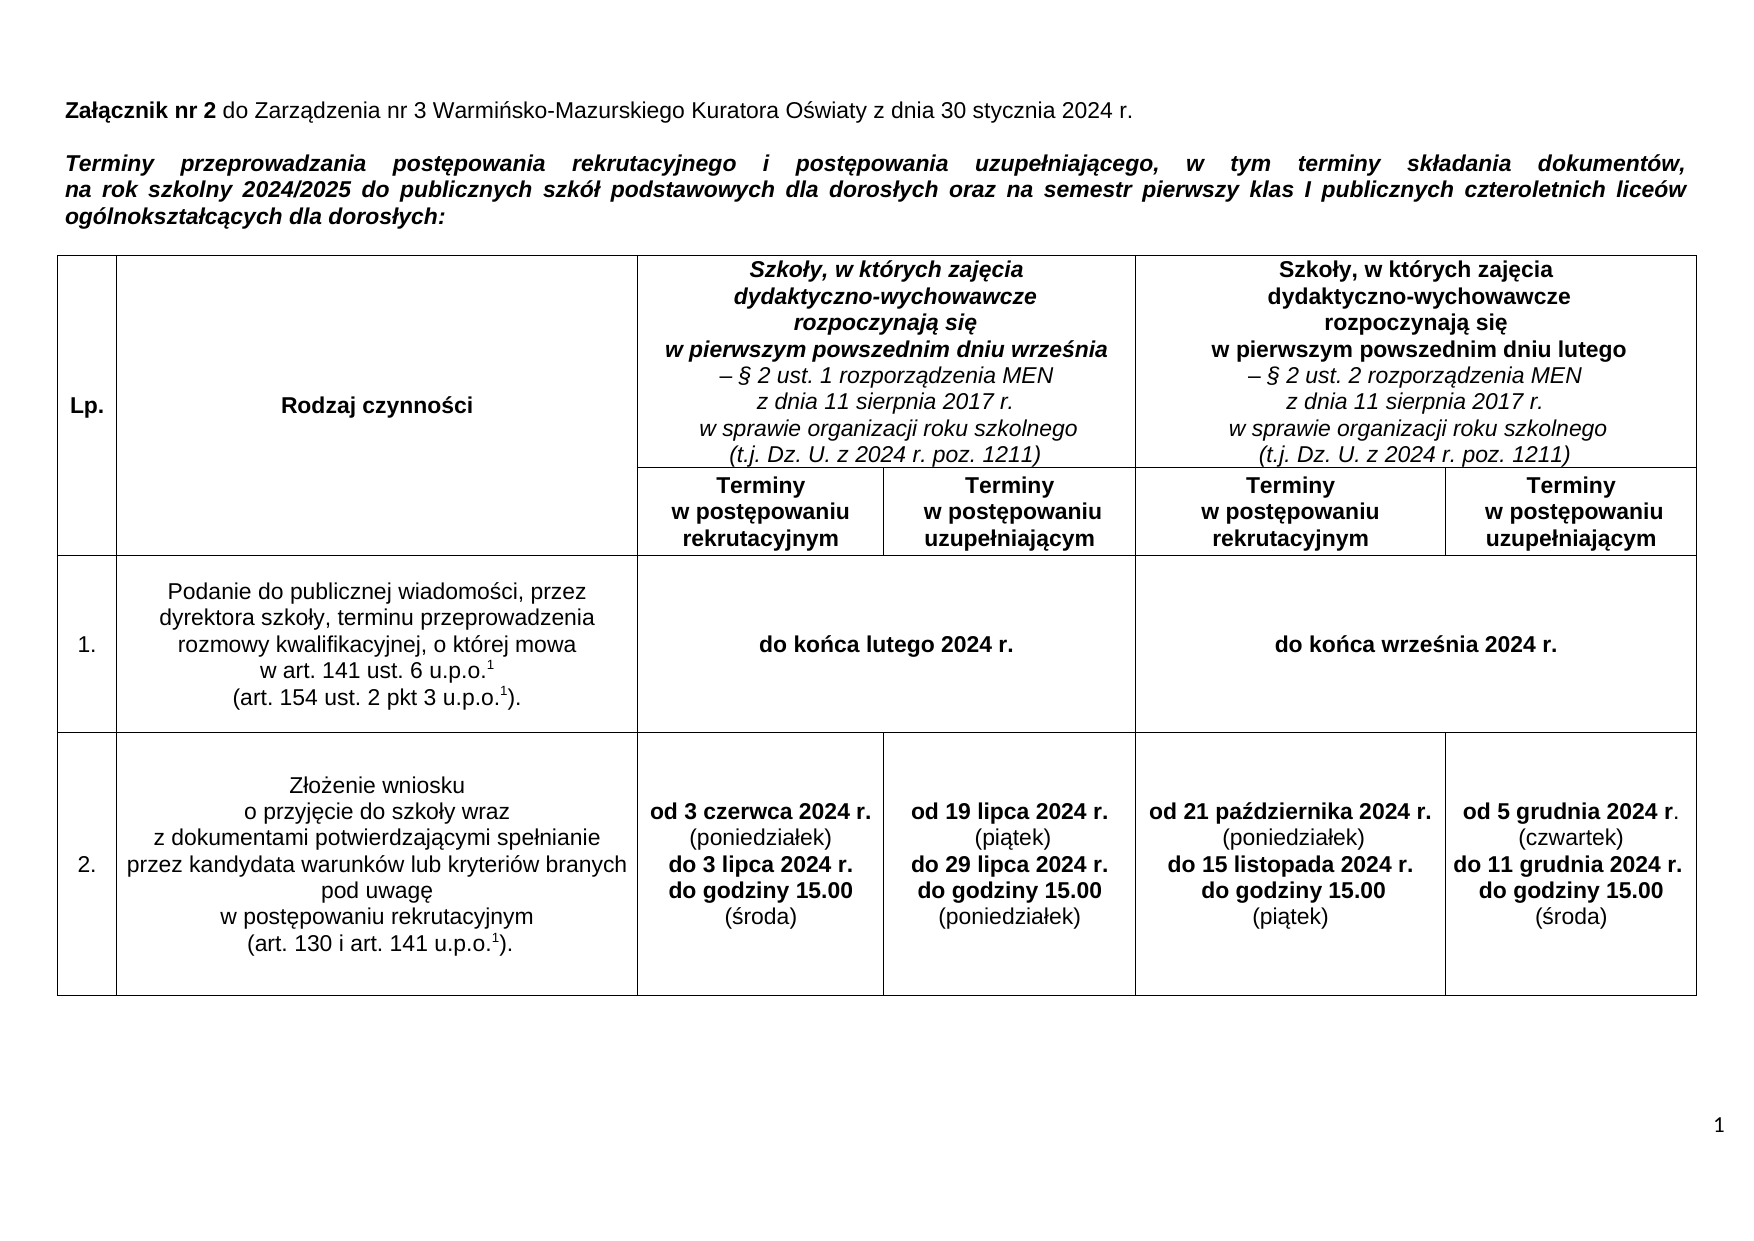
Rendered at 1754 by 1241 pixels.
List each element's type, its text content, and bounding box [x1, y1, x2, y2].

table_cell Terminy w postępowaniu uzupełniającym [1446, 468, 1696, 555]
table_cell Terminy w postępowaniu uzupełniającym [884, 468, 1135, 555]
table_cell Rodzaj czynności [117, 256, 637, 555]
table_cell Złożenie wniosku o przyjęcie do szkoły wraz z dokumentami potwierdzającymi spełnianie przez kandydata warunków lub kryteriów branych pod uwagę w postępowaniu rekrutacyjnym (art. 130 i art. 141 u.p.o.1). [117, 733, 637, 994]
table_cell od 19 lipca 2024 r. (piątek) do 29 lipca 2024 r. do godziny 15.00 (poniedziałek) [884, 733, 1135, 994]
table_cell Terminy w postępowaniu rekrutacyjnym [1136, 468, 1445, 555]
table_cell Lp. [58, 256, 116, 555]
table_cell do końca września 2024 r. [1136, 556, 1696, 732]
table_header Załącznik nr 2 do Zarządzenia nr 3 Warmińsko-Mazurskiego Kuratora Oświaty z dnia 30 stycznia 2024 r. Terminy przeprowadzania postępowania rekrutacyjnego i postępowania uzupełniającego, w tym terminy składania dokumentów, na rok szkolny 2024/2025 do publicznych szkół podstawowych dla dorosłych oraz na semestr pierwszy klas I publicznych czteroletnich liceów ogólnokształcących dla dorosłych: [58, 97, 1697, 255]
table_cell od 3 czerwca 2024 r. (poniedziałek) do 3 lipca 2024 r. do godziny 15.00 (środa) [638, 733, 883, 994]
table_cell od 5 grudnia 2024 r. (czwartek) do 11 grudnia 2024 r. do godziny 15.00 (środa) [1446, 733, 1696, 994]
table_cell od 21 października 2024 r. (poniedziałek) do 15 listopada 2024 r. do godziny 15.00 (piątek) [1136, 733, 1445, 994]
table_cell Szkoły, w których zajęcia dydaktyczno-wychowawcze rozpoczynają się w pierwszym powszednim dniu lutego – § 2 ust. 2 rozporządzenia MEN z dnia 11 sierpnia 2017 r. w sprawie organizacji roku szkolnego (t.j. Dz. U. z 2024 r. poz. 1211) [1136, 256, 1696, 467]
table_cell 2. [58, 733, 116, 994]
table_cell 1. [58, 556, 116, 732]
table_cell Szkoły, w których zajęcia dydaktyczno-wychowawcze rozpoczynają się w pierwszym powszednim dniu września – § 2 ust. 1 rozporządzenia MEN z dnia 11 sierpnia 2017 r. w sprawie organizacji roku szkolnego (t.j. Dz. U. z 2024 r. poz. 1211) [638, 256, 1135, 467]
table_cell Terminy w postępowaniu rekrutacyjnym [638, 468, 883, 555]
table_cell do końca lutego 2024 r. [638, 556, 1135, 732]
table_cell Podanie do publicznej wiadomości, przez dyrektora szkoły, terminu przeprowadzenia rozmowy kwalifikacyjnej, o której mowa w art. 141 ust. 6 u.p.o. (art. 154 ust. 2 pkt 3 u.p.o.1). [117, 556, 637, 732]
